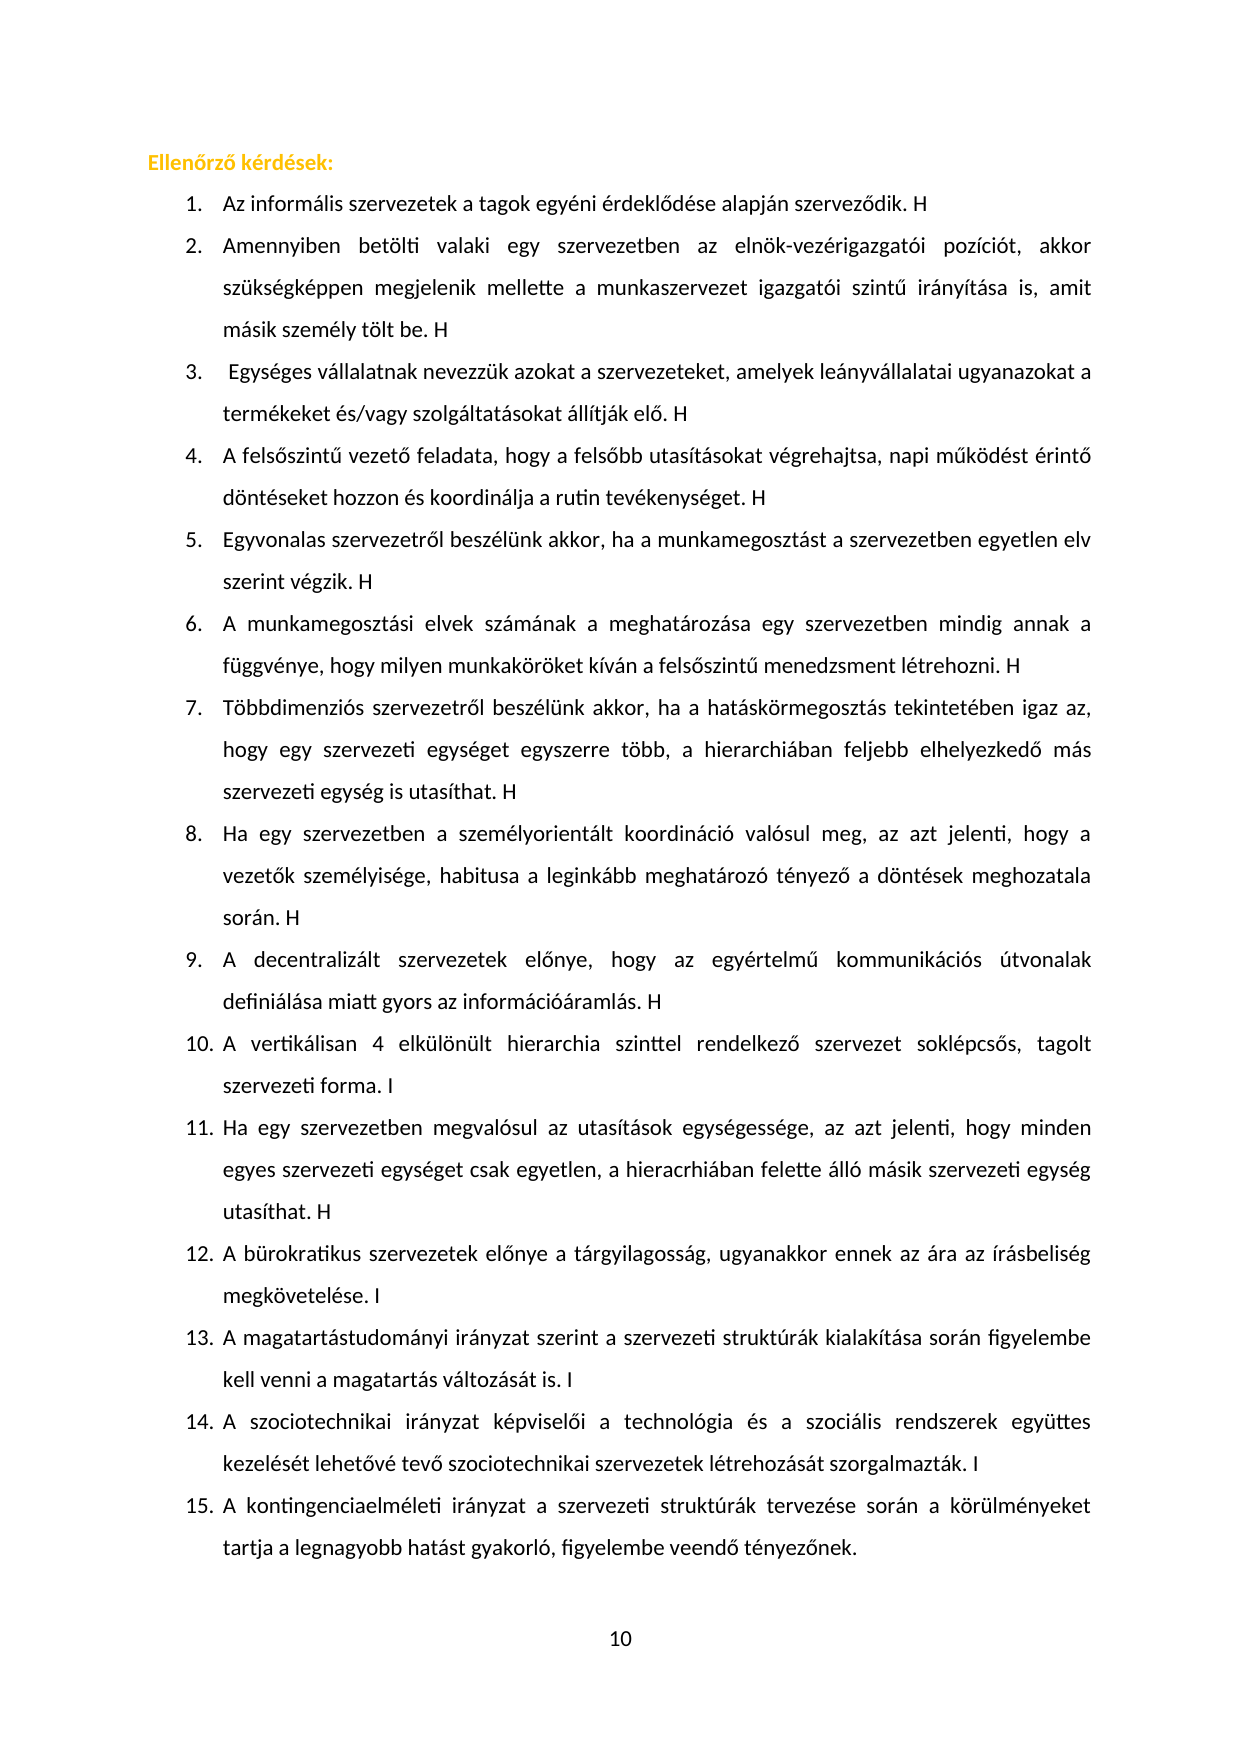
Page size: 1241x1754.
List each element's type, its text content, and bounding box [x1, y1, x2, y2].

list A bürokratikus szervezetek előnye a tárgyilagosság, ugyanakkor ennek az ára az írásbeliség megkövetelése. I [185, 1239, 1093, 1309]
list A kontingenciaelméleti irányzat a szervezeti struktúrák tervezése során a körülményeket tartja a legnagyobb hatást gyakorló, figyelembe veendő tényezőnek. [185, 1491, 1093, 1561]
list Az informális szervezetek a tagok egyéni érdeklődése alapján szerveződik. H [185, 189, 1093, 218]
list A vertikálisan 4 elkülönült hierarchia szinttel rendelkező szervezet soklépcsős, tagolt szervezeti forma. I [185, 1029, 1093, 1099]
list Egyvonalas szervezetről beszélünk akkor, ha a munkamegosztást a szervezetben egyetlen elv szerint végzik. H [185, 525, 1093, 595]
list A magatartástudományi irányzat szerint a szervezeti struktúrák kialakítása során figyelembe kell venni a magatartás változását is. I [185, 1323, 1093, 1393]
list Egységes vállalatnak nevezzük azokat a szervezeteket, amelyek leányvállalatai ugyanazokat a termékeket és/vagy szolgáltatásokat állítják elő. H [185, 357, 1093, 427]
list A felsőszintű vezető feladata, hogy a felsőbb utasításokat végrehajtsa, napi működést érintő döntéseket hozzon és koordinálja a rutin tevékenységet. H [185, 441, 1093, 511]
list Ha egy szervezetben megvalósul az utasítások egységessége, az azt jelenti, hogy minden egyes szervezeti egységet csak egyetlen, a hieracrhiában felette álló másik szervezeti egység utasíthat. H [185, 1113, 1093, 1225]
list A munkamegosztási elvek számának a meghatározása egy szervezetben mindig annak a függvénye, hogy milyen munkaköröket kíván a felsőszintű menedzsment létrehozni. H [185, 609, 1093, 679]
text Ellenőrző kérdések: [148, 148, 1093, 176]
list A decentralizált szervezetek előnye, hogy az egyértelmű kommunikációs útvonalak definiálása miatt gyors az információáramlás. H [185, 945, 1093, 1015]
list Ha egy szervezetben a személyorientált koordináció valósul meg, az azt jelenti, hogy a vezetők személyisége, habitusa a leginkább meghatározó tényező a döntések meghozatala során. H [185, 819, 1093, 931]
list Többdimenziós szervezetről beszélünk akkor, ha a hatáskörmegosztás tekintetében igaz az, hogy egy szervezeti egységet egyszerre több, a hierarchiában feljebb elhelyezkedő más szervezeti egység is utasíthat. H [185, 693, 1093, 805]
list Amennyiben betölti valaki egy szervezetben az elnök-vezérigazgatói pozíciót, akkor szükségképpen megjelenik mellette a munkaszervezet igazgatói szintű irányítása is, amit másik személy tölt be. H [185, 232, 1093, 343]
list A szociotechnikai irányzat képviselői a technológia és a szociális rendszerek együttes kezelését lehetővé tevő szociotechnikai szervezetek létrehozását szorgalmazták. I [185, 1407, 1093, 1477]
